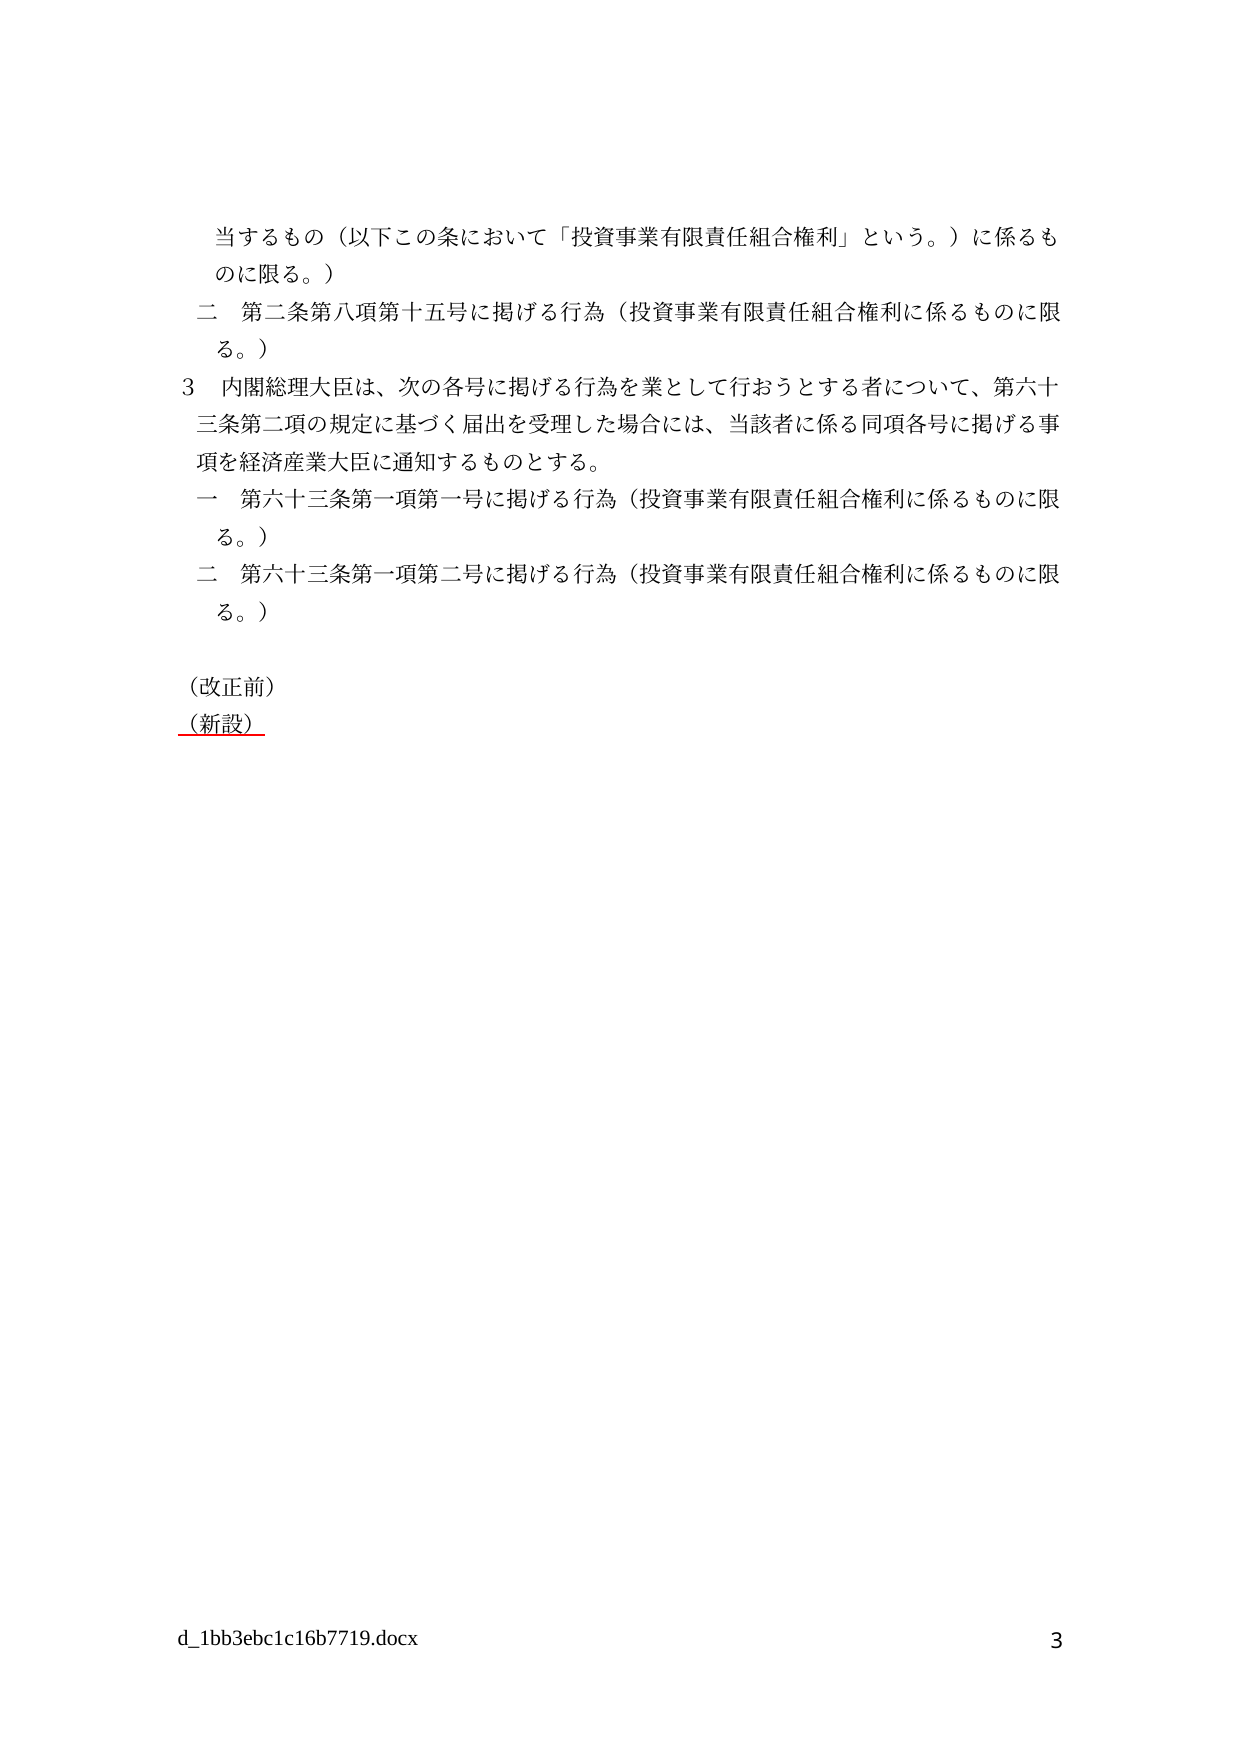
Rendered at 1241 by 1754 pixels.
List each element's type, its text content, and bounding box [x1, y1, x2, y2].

text 二 第二条第八項第十五号に掲げる行為（投資事業有限責任組合権利に係るものに限る。） [196, 292, 1063, 367]
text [196, 217, 1063, 292]
text 一 第六十三条第一項第一号に掲げる行為（投資事業有限責任組合権利に係るものに限る。） [196, 479, 1063, 554]
text （改正前） [177, 667, 1063, 704]
text （新設） [177, 704, 1063, 742]
text 二 第六十三条第一項第二号に掲げる行為（投資事業有限責任組合権利に係るものに限る。） [196, 554, 1063, 629]
text ３ 内閣総理大臣は、次の各号に掲げる行為を業として行おうとする者について、第六十三条第二項の規定に基づく届出を受理した場合には、当該者に係る同項各号に掲げる事項を経済産業大臣に通知するものとする。 [177, 367, 1063, 479]
